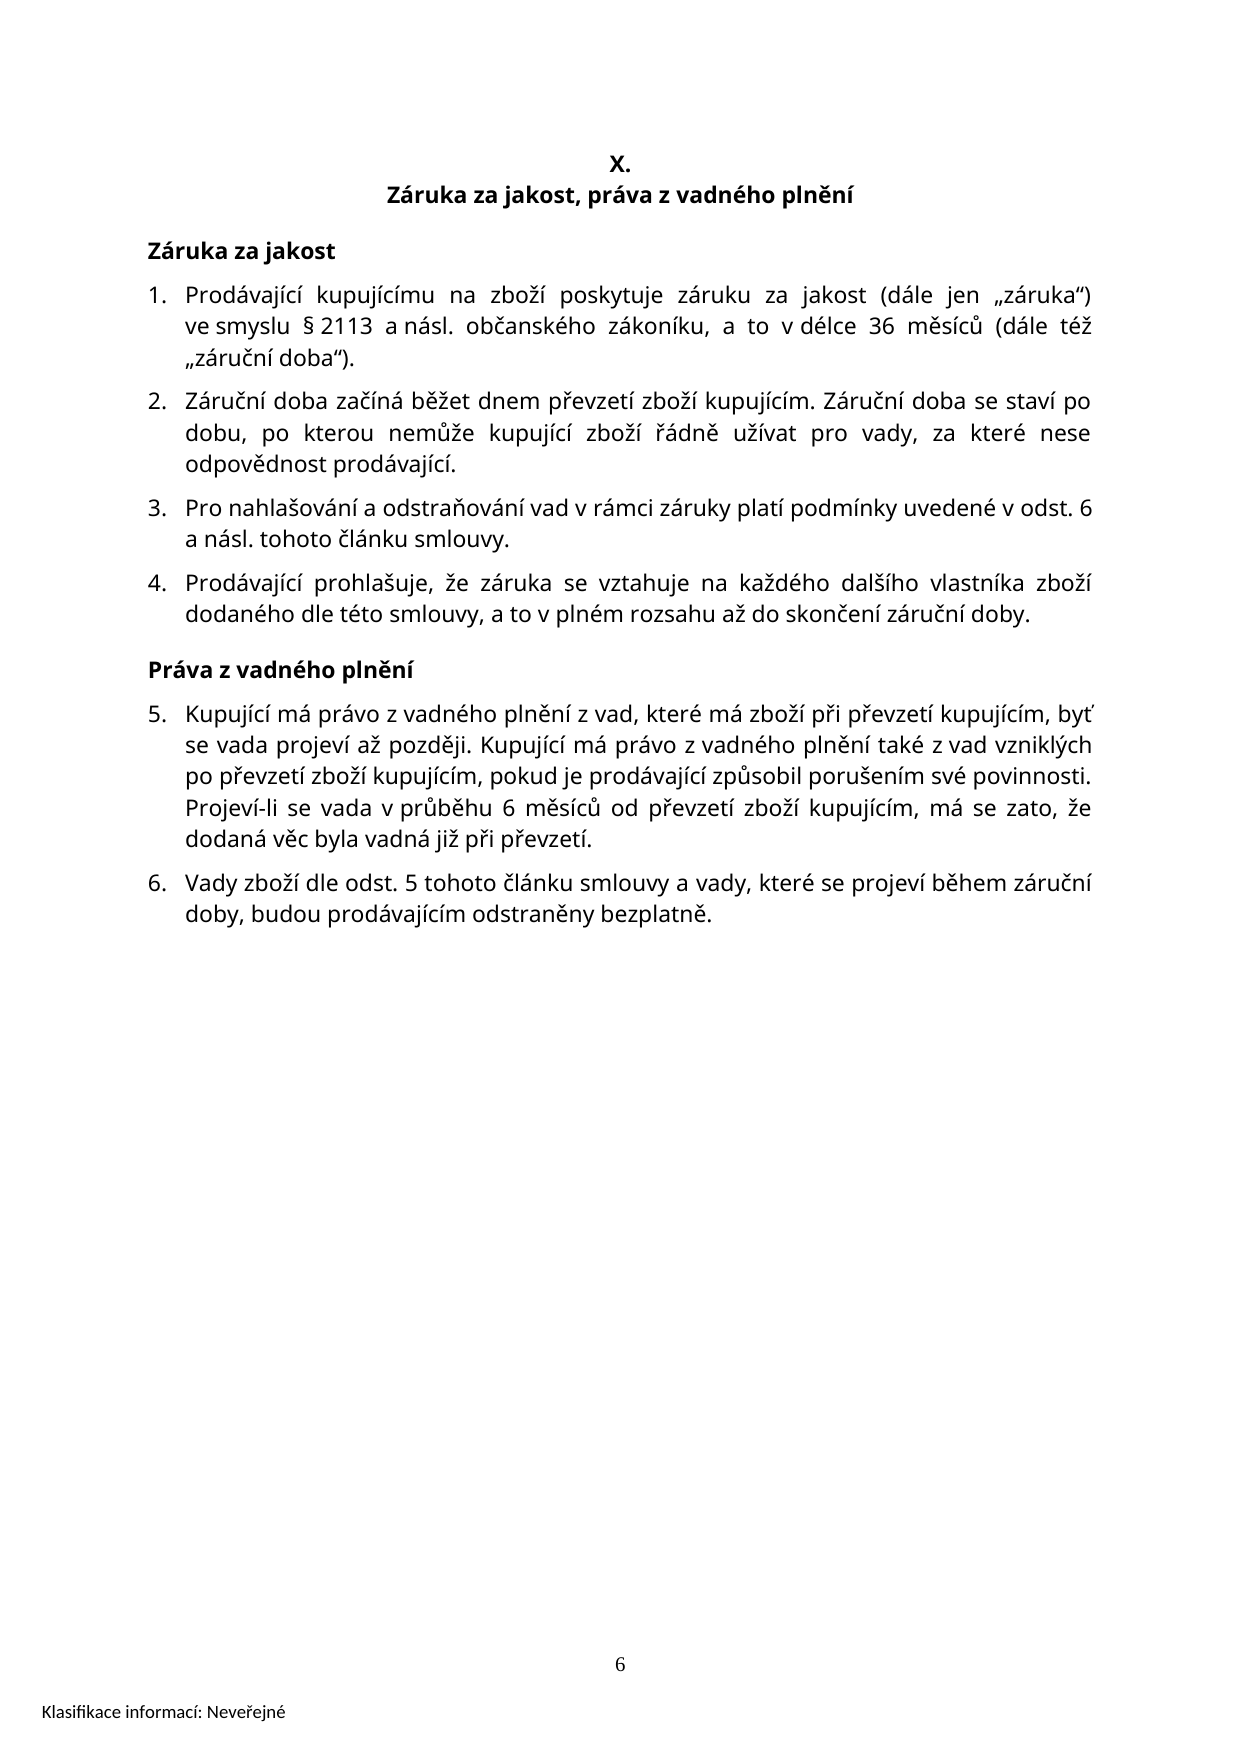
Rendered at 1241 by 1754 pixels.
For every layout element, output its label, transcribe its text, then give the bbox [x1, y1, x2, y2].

list Kupující má právo z vadného plnění z vad, které má zboží při převzetí kupujícím, byť se vada projeví až později. Kupující má právo z vadného plnění také z vad vzniklých po převzetí zboží kupujícím, pokud je prodávající způsobil porušením své povinnosti. Projeví-li se vada v průběhu 6 měsíců od převzetí zboží kupujícím, má se zato, že dodaná věc byla vadná již při převzetí. [148, 698, 1092, 854]
text Záruka za jakost [148, 235, 1092, 266]
list Vady zboží dle odst. 5 tohoto článku smlouvy a vady, které se projeví během záruční doby, budou prodávajícím odstraněny bezplatně. [148, 866, 1092, 929]
list Prodávající prohlašuje, že záruka se vztahuje na každého dalšího vlastníka zboží dodaného dle této smlouvy, a to v plném rozsahu až do skončení záruční doby. [148, 566, 1092, 629]
text Práva z vadného plnění [148, 654, 1092, 685]
text X. Záruka za jakost, práva z vadného plnění [148, 148, 1092, 210]
list Prodávající kupujícímu na zboží poskytuje záruku za jakost (dále jen „záruka“) ve smyslu § 2113 a násl. občanského zákoníku, a to v délce 36 měsíců (dále též „záruční doba“). [148, 279, 1092, 373]
list Záruční doba začíná běžet dnem převzetí zboží kupujícím. Záruční doba se staví po dobu, po kterou nemůže kupující zboží řádně užívat pro vady, za které nese odpovědnost prodávající. [148, 385, 1092, 479]
list Pro nahlašování a odstraňování vad v rámci záruky platí podmínky uvedené v odst. 6 a násl. tohoto článku smlouvy. [148, 491, 1092, 554]
